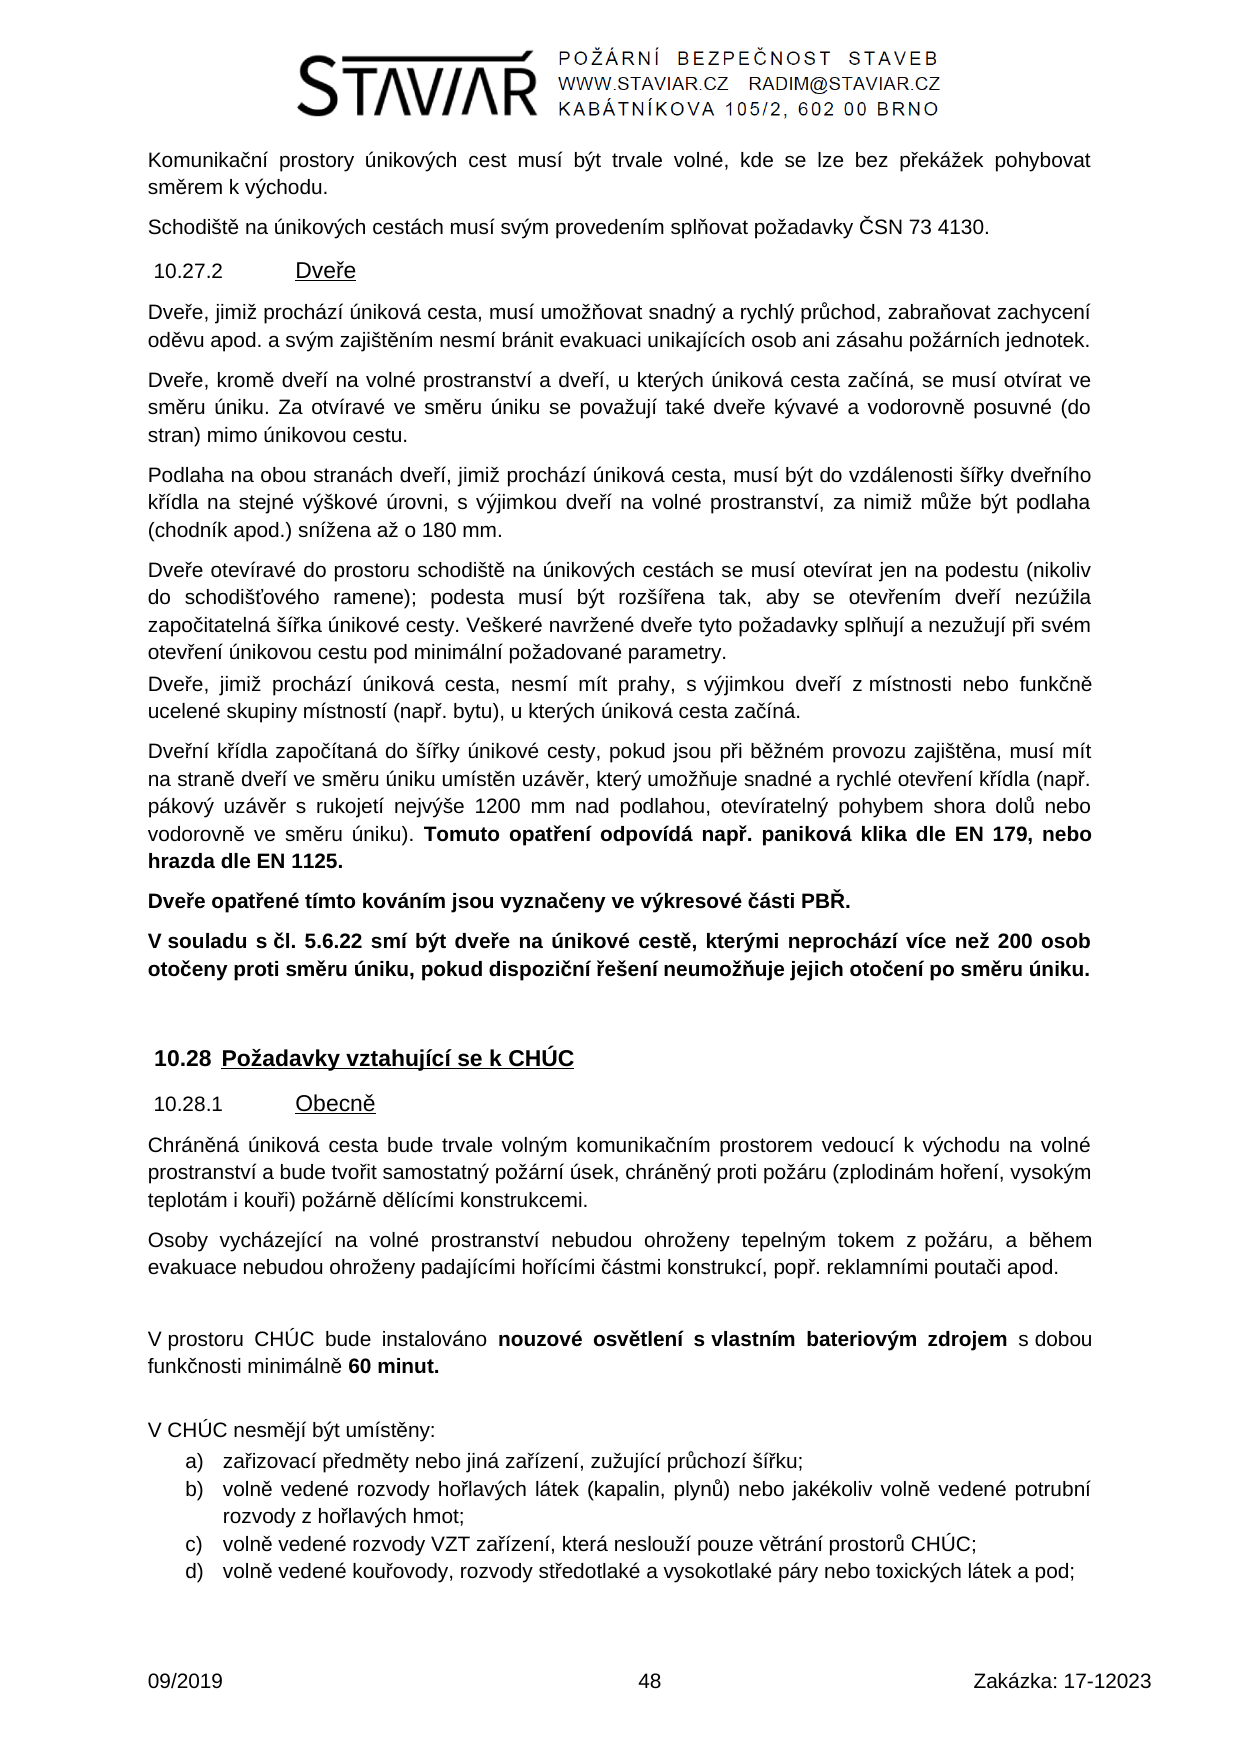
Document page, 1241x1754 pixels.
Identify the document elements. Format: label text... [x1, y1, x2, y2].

text V souladu s čl. 5.6.22 smí být dveře na únikové cestě, kterými neprochází více než 200 osob otočeny proti směru úniku, pokud dispoziční řešení neumožňuje jejich otočení po směru úniku. [148, 929, 1092, 981]
text Dveře, jimiž prochází úniková cesta, musí umožňovat snadný a rychlý průchod, zabraňovat zachycení oděvu apod. a svým zajištěním nesmí bránit evakuaci unikajících osob ani zásahu požárních jednotek. [148, 300, 1092, 351]
list volně vedené rozvody hořlavých látek (kapalin, plynů) nebo jakékoliv volně vedené potrubní rozvody z hořlavých hmot; [185, 1477, 1092, 1528]
text Dveře, jimiž prochází úniková cesta, nesmí mít prahy, s výjimkou dveří z místnosti nebo funkčně ucelené skupiny místností (např. bytu), u kterých úniková cesta začíná. [148, 672, 1092, 723]
list volně vedené kouřovody, rozvody středotlaké a vysokotlaké páry nebo toxických látek a pod; [185, 1559, 1092, 1583]
text Podlaha na obou stranách dveří, jimiž prochází úniková cesta, musí být do vzdálenosti šířky dveřního křídla na stejné výškové úrovni, s výjimkou dveří na volné prostranství, za nimiž může být podlaha (chodník apod.) snížena až o 180 mm. [148, 462, 1092, 541]
text Komunikační prostory únikových cest musí být trvale volné, kde se lze bez překážek pohybovat směrem k východu. [148, 148, 1092, 199]
picture [293, 43, 945, 128]
text Dveře, kromě dveří na volné prostranství a dveří, u kterých úniková cesta začíná, se musí otvírat ve směru úniku. Za otvíravé ve směru úniku se považují také dveře kývavé a vodorovně posuvné (do stran) mimo únikovou cestu. [148, 367, 1092, 446]
text V prostoru CHÚC bude instalováno nouzové osvětlení s vlastním bateriovým zdrojem s dobou funkčnosti minimálně 60 minut. [148, 1327, 1092, 1378]
subtitle Obecně [148, 1090, 1092, 1116]
text Chráněná úniková cesta bude trvale volným komunikačním prostorem vedoucí k východu na volné prostranství a bude tvořit samostatný požární úsek, chráněný proti požáru (zplodinám hoření, vysokým teplotám i kouři) požárně dělícími konstrukcemi. [148, 1132, 1092, 1211]
text Osoby vycházející na volné prostranství nebudou ohroženy tepelným tokem z požáru, a během evakuace nebudou ohroženy padajícími hořícími částmi konstrukcí, popř. reklamními poutači apod. [148, 1227, 1092, 1279]
text Schodiště na únikových cestách musí svým provedením splňovat požadavky ČSN 73 4130. [148, 215, 1092, 239]
list zařizovací předměty nebo jiná zařízení, zužující průchozí šířku; [185, 1449, 1092, 1473]
text V CHÚC nesmějí být umístěny: [148, 1417, 1092, 1441]
subtitle Dveře [148, 257, 1092, 284]
text Dveřní křídla započítaná do šířky únikové cesty, pokud jsou při běžném provozu zajištěna, musí mít na straně dveří ve směru úniku umístěn uzávěr, který umožňuje snadné a rychlé otevření křídla (např. pákový uzávěr s rukojetí nejvýše 1200 mm nad podlahou, otevíratelný pohybem shora dolů nebo vodorovně ve směru úniku). Tomuto opatření odpovídá např. paniková klika dle EN 179, nebo hrazda dle EN 1125. [148, 739, 1092, 873]
text Dveře otevíravé do prostoru schodiště na únikových cestách se musí otevírat jen na podestu (nikoliv do schodišťového ramene); podesta musí být rozšířena tak, aby se otevřením dveří nezúžila započitatelná šířka únikové cesty. Veškeré navržené dveře tyto požadavky splňují a nezužují při svém otevření únikovou cestu pod minimální požadované parametry. [148, 557, 1092, 664]
text Dveře opatřené tímto kováním jsou vyznačeny ve výkresové části PBŘ. [148, 889, 1092, 913]
list volně vedené rozvody VZT zařízení, která neslouží pouze větrání prostorů CHÚC; [185, 1532, 1092, 1556]
subtitle Požadavky vztahující se k CHÚC [148, 1045, 1092, 1071]
